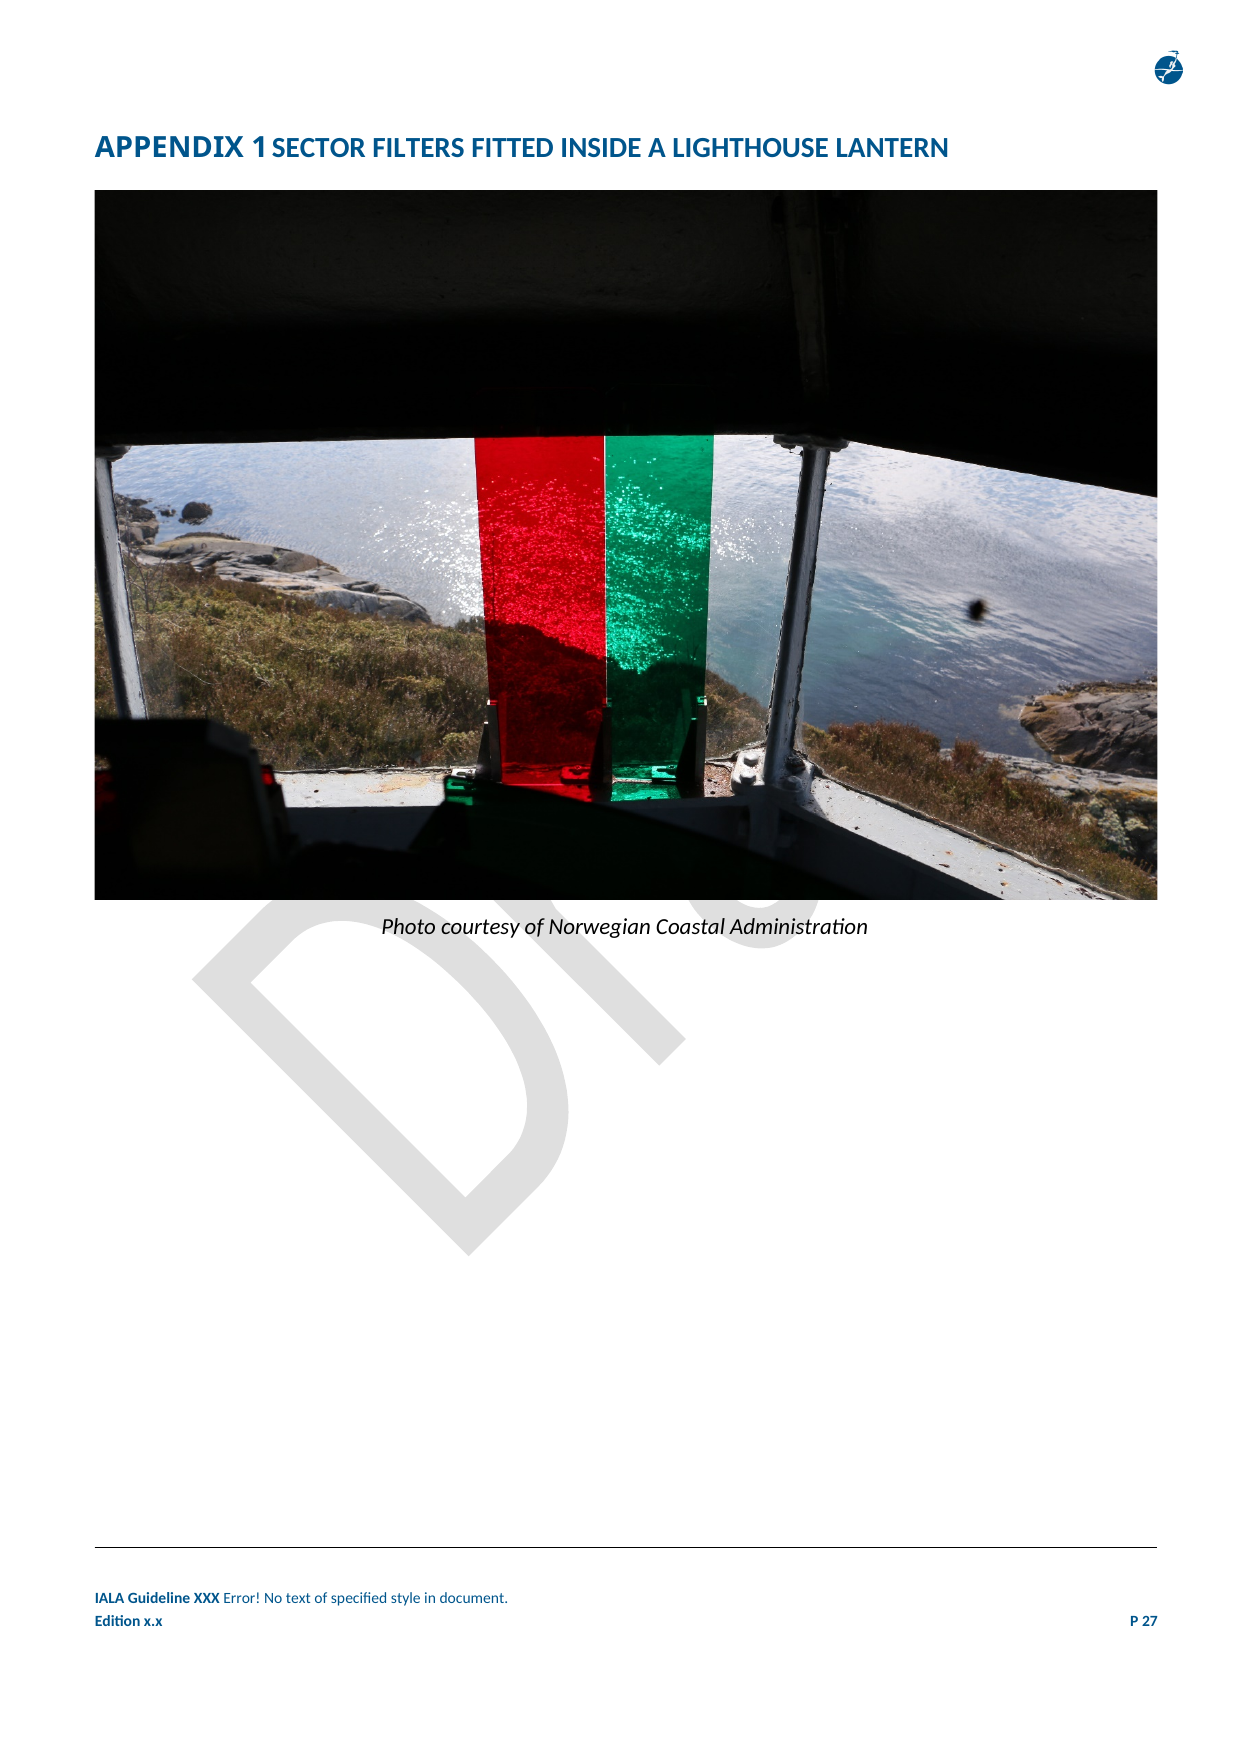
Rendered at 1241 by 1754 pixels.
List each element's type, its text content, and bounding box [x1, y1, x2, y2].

picture [94, 190, 1158, 900]
picture [1123, 0, 1241, 119]
text Photo courtesy of Norwegian Coastal Administration [94, 912, 1157, 940]
title Sector filters fitted inside a lighthouse lantern [94, 126, 1157, 166]
